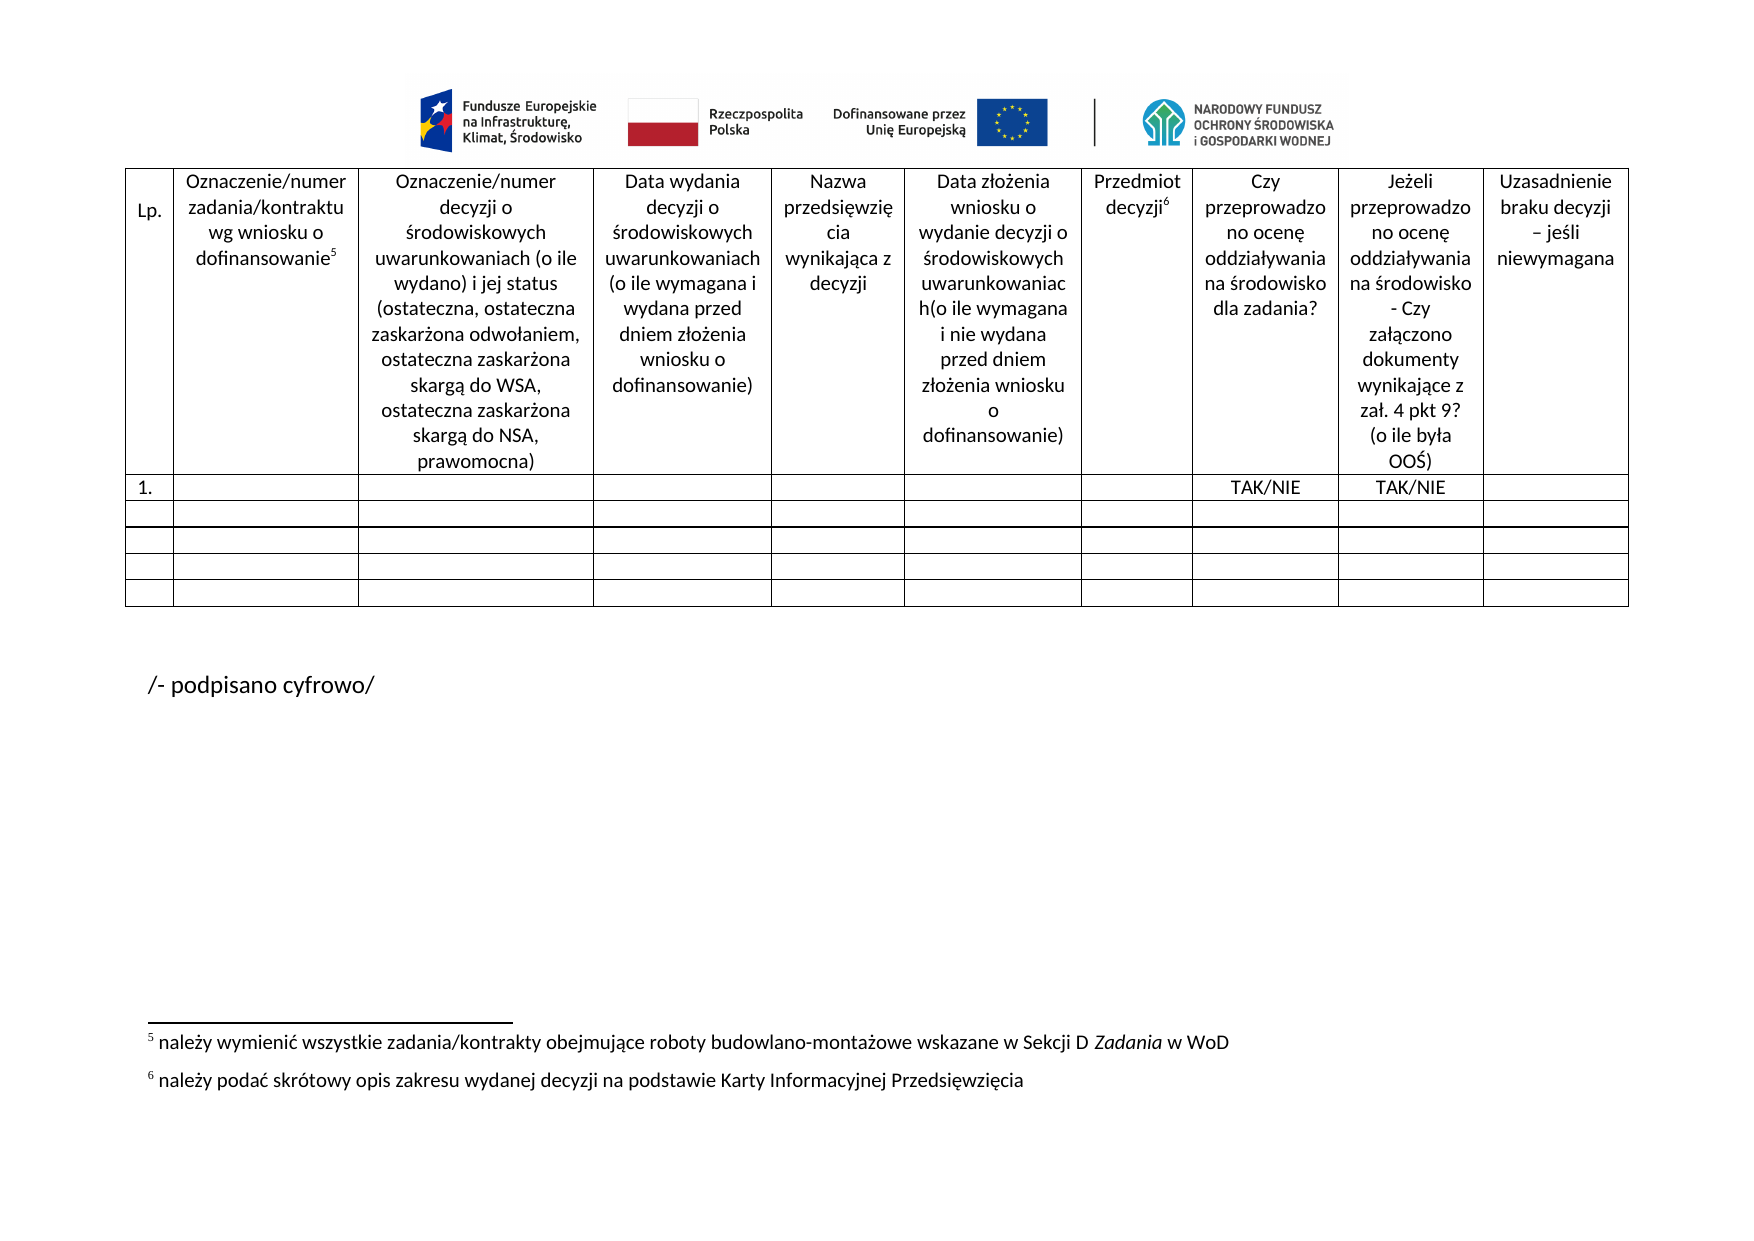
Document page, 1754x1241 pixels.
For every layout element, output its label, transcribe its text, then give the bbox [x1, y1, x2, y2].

table_cell [1484, 475, 1628, 500]
table_cell [126, 554, 173, 579]
table_cell [1082, 554, 1192, 579]
table_cell [1484, 501, 1628, 526]
table_cell [772, 475, 904, 500]
table_cell [772, 554, 904, 579]
table_cell [174, 580, 358, 606]
table_cell [1193, 580, 1338, 606]
table_cell 1. [126, 475, 173, 500]
table_cell [1193, 554, 1338, 579]
table_cell [174, 501, 358, 526]
table_cell [1484, 580, 1628, 606]
table_header Jeżeli przeprowadzono ocenę oddziaływania na środowisko - Czy załączono dokumenty wynikające z zał. 4 pkt 9? (o ile była OOŚ) [1339, 169, 1483, 473]
picture [404, 73, 1350, 168]
table_cell [1339, 501, 1483, 526]
table_cell [126, 501, 173, 526]
table_header Lp. [126, 169, 173, 473]
table_cell [1082, 475, 1192, 500]
table_cell [174, 554, 358, 579]
table_cell [905, 528, 1081, 553]
table_header Data złożenia wniosku o wydanie decyzji o środowiskowych uwarunkowaniach(o ile wymagana i nie wydana przed dniem złożenia wniosku o dofinansowanie) [905, 169, 1081, 473]
table_cell [594, 554, 771, 579]
table_cell [359, 554, 593, 579]
table_header Czy przeprowadzono ocenę oddziaływania na środowisko dla zadania? [1193, 169, 1338, 473]
table_header Data wydania decyzji o środowiskowych uwarunkowaniach (o ile wymagana i wydana przed dniem złożenia wniosku o dofinansowanie) [594, 169, 771, 473]
table_header Uzasadnienie braku decyzji – jeśli niewymagana [1484, 169, 1628, 473]
table_cell [1339, 580, 1483, 606]
table_header Nazwa przedsięwzięcia wynikająca z decyzji [772, 169, 904, 473]
table_cell [1082, 580, 1192, 606]
text /- podpisano cyfrowo/ [148, 669, 1606, 700]
table_cell [905, 554, 1081, 579]
table_cell [1339, 528, 1483, 553]
table_cell [772, 580, 904, 606]
table_cell [126, 528, 173, 553]
table_cell [1193, 528, 1338, 553]
table_cell [174, 475, 358, 500]
table_cell [1339, 554, 1483, 579]
table_cell TAK/NIE [1193, 475, 1338, 500]
table_cell [594, 475, 771, 500]
table_cell TAK/NIE [1339, 475, 1483, 500]
table_cell [1484, 528, 1628, 553]
table_cell [594, 528, 771, 553]
table_header Przedmiot decyzji [1082, 169, 1192, 473]
table_cell [359, 580, 593, 606]
table_cell [905, 475, 1081, 500]
table_cell [772, 501, 904, 526]
table_cell [1082, 528, 1192, 553]
table_cell [905, 501, 1081, 526]
table_cell [174, 528, 358, 553]
table_cell [126, 580, 173, 606]
table_cell [1082, 501, 1192, 526]
table_cell [1193, 501, 1338, 526]
table_cell [359, 528, 593, 553]
table_header Oznaczenie/numer decyzji o środowiskowych uwarunkowaniach (o ile wydano) i jej status (ostateczna, ostateczna zaskarżona odwołaniem, ostateczna zaskarżona skargą do WSA, ostateczna zaskarżona skargą do NSA, prawomocna) [359, 169, 593, 473]
table_cell [594, 501, 771, 526]
table_cell [772, 528, 904, 553]
table_cell [1484, 554, 1628, 579]
table_cell [359, 501, 593, 526]
table_cell [905, 580, 1081, 606]
table_cell [594, 580, 771, 606]
table_header Oznaczenie/numer zadania/kontraktu wg wniosku o dofinansowanie [174, 169, 358, 473]
table_cell [359, 475, 593, 500]
